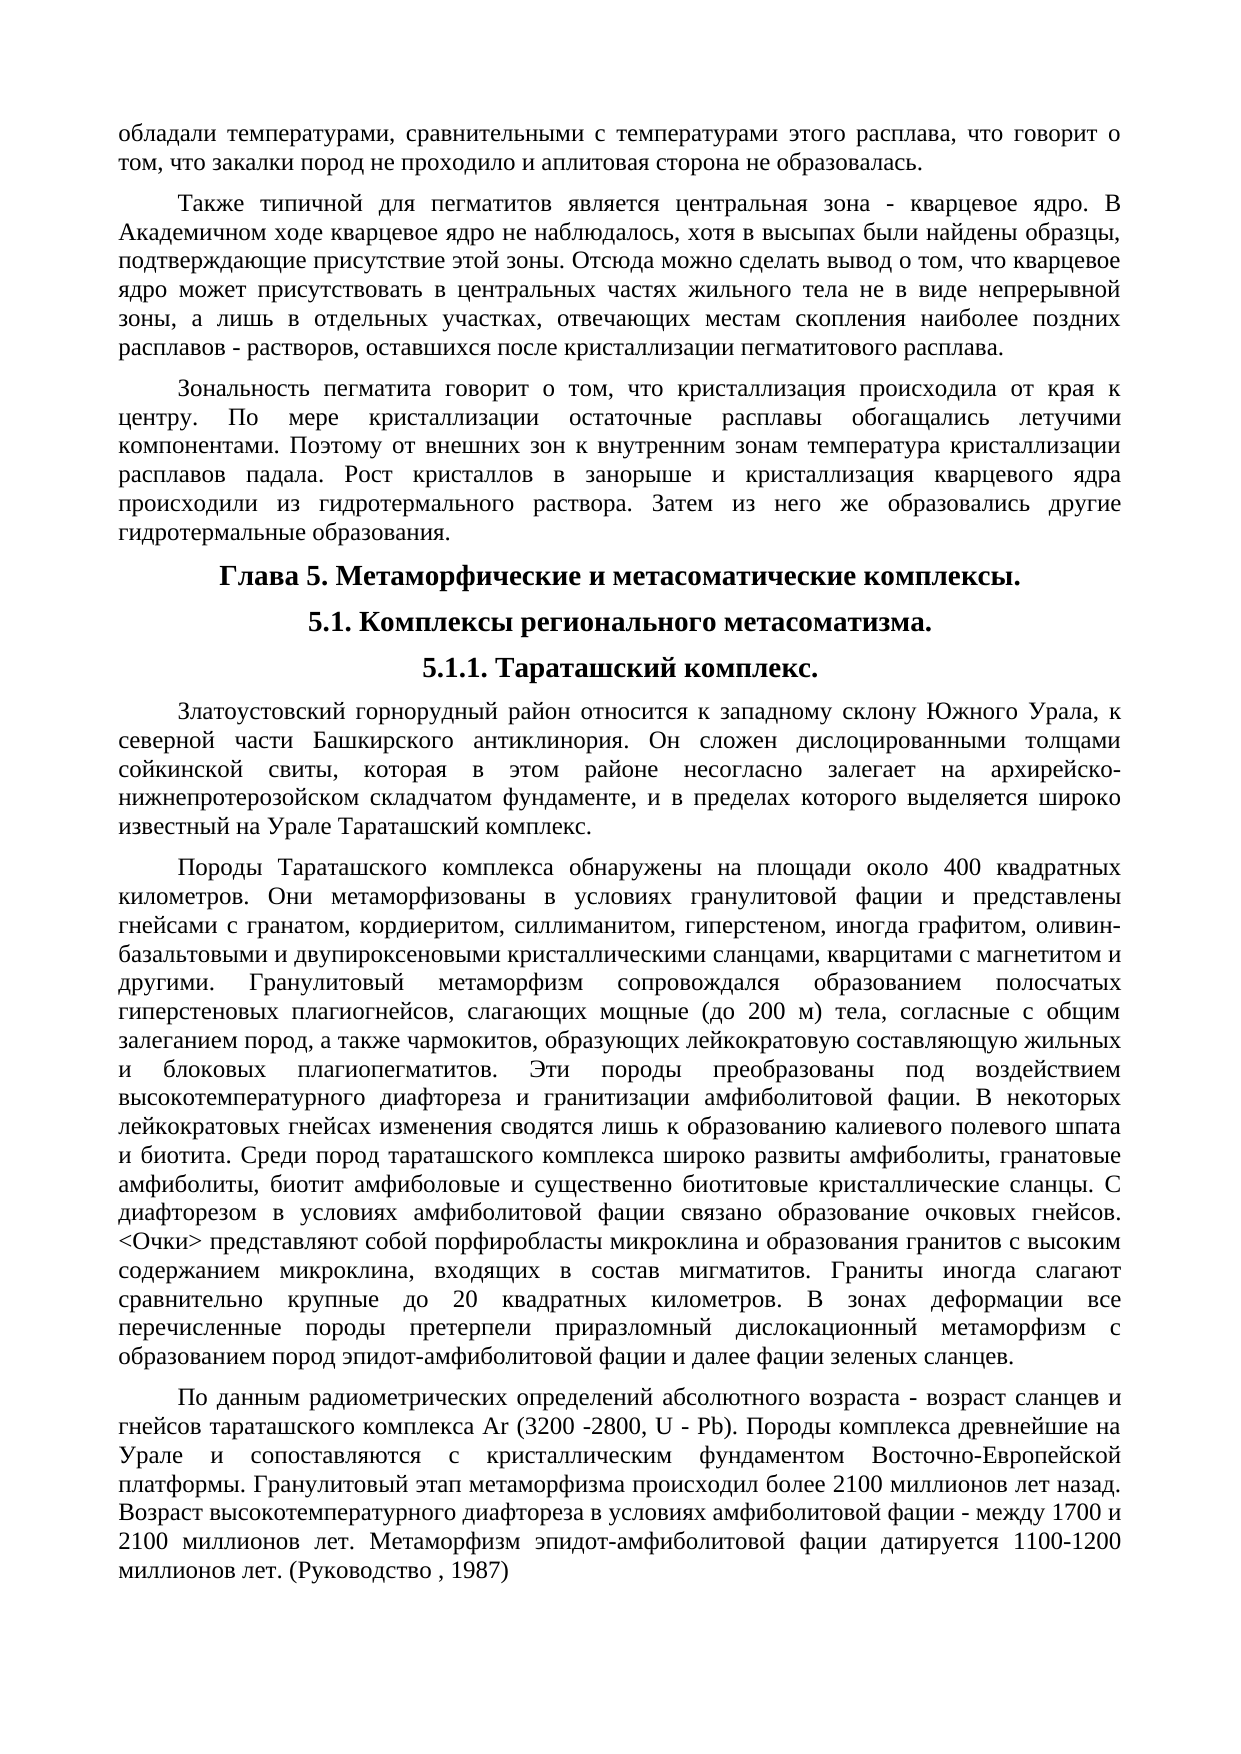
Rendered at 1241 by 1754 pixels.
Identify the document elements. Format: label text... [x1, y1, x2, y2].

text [118, 118, 1122, 176]
text Зональность пегматита говорит о том, что кристаллизация происходила от края к центру. По мере кристаллизации остаточные расплавы обогащались летучими компонентами. Поэтому от внешних зон к внутренним зонам температура кристаллизации расплавов падала. Рост кристаллов в занорыше и кристаллизация кварцевого ядра происходили из гидротермального раствора. Затем из него же образовались другие гидротермальные образования. [118, 373, 1122, 546]
text Глава 5. Метаморфические и метасоматические комплексы. [118, 558, 1122, 592]
text По данным радиометрических определений абсолютного возраста - возраст сланцев и гнейсов тараташского комплекса Ar (3200 -2800, U - Pb). Породы комплекса древнейшие на Урале и сопоставляются с кристаллическим фундаментом Восточно-Европейской платформы. Гранулитовый этап метаморфизма происходил более 2100 миллионов лет назад. Возраст высокотемпературного диафтореза в условиях амфиболитовой фации - между 1700 и 2100 миллионов лет. Метаморфизм эпидот-амфиболитовой фации датируется 1100-1200 миллионов лет. (Руководство , 1987) [118, 1382, 1122, 1584]
text Златоустовский горнорудный район относится к западному склону Южного Урала, к северной части Башкирского антиклинория. Он сложен дислоцированными толщами сойкинской свиты, которая в этом районе несогласно залегает на архирейско-нижнепротерозойском складчатом фундаменте, и в пределах которого выделяется широко известный на Урале Тараташский комплекс. [118, 696, 1122, 840]
text Породы Тараташского комплекса обнаружены на площади около 400 квадратных километров. Они метаморфизованы в условиях гранулитовой фации и представлены гнейсами с гранатом, кордиеритом, силлиманитом, гиперстеном, иногда графитом, оливин-базальтовыми и двупироксеновыми кристаллическими сланцами, кварцитами с магнетитом и другими. Гранулитовый метаморфизм сопровождался образованием полосчатых гиперстеновых плагиогнейсов, слагающих мощные (до 200 м) тела, согласные с общим залеганием пород, а также чармокитов, образующих лейкократовую составляющую жильных и блоковых плагиопегматитов. Эти породы преобразованы под воздействием высокотемпературного диафтореза и гранитизации амфиболитовой фации. В некоторых лейкократовых гнейсах изменения сводятся лишь к образованию калиевого полевого шпата и биотита. Среди пород тараташского комплекса широко развиты амфиболиты, гранатовые амфиболиты, биотит амфиболовые и существенно биотитовые кристаллические сланцы. С диафторезом в условиях амфиболитовой фации связано образование очковых гнейсов. <Очки> представляют собой порфиробласты микроклина и образования гранитов с высоким содержанием микроклина, входящих в состав мигматитов. Граниты иногда слагают сравнительно крупные до 20 квадратных километров. В зонах деформации все перечисленные породы претерпели приразломный дислокационный метаморфизм с образованием пород эпидот-амфиболитовой фации и далее фации зеленых сланцев. [118, 852, 1122, 1370]
text Также типичной для пегматитов является центральная зона - кварцевое ядро. В Академичном ходе кварцевое ядро не наблюдалось, хотя в высыпах были найдены образцы, подтверждающие присутствие этой зоны. Отсюда можно сделать вывод о том, что кварцевое ядро может присутствовать в центральных частях жильного тела не в виде непрерывной зоны, а лишь в отдельных участках, отвечающих местам скопления наиболее поздних расплавов - растворов, оставшихся после кристаллизации пегматитового расплава. [118, 188, 1122, 361]
text 5.1. Комплексы регионального метасоматизма. [118, 604, 1122, 638]
text 5.1.1. Тараташский комплекс. [118, 650, 1122, 684]
